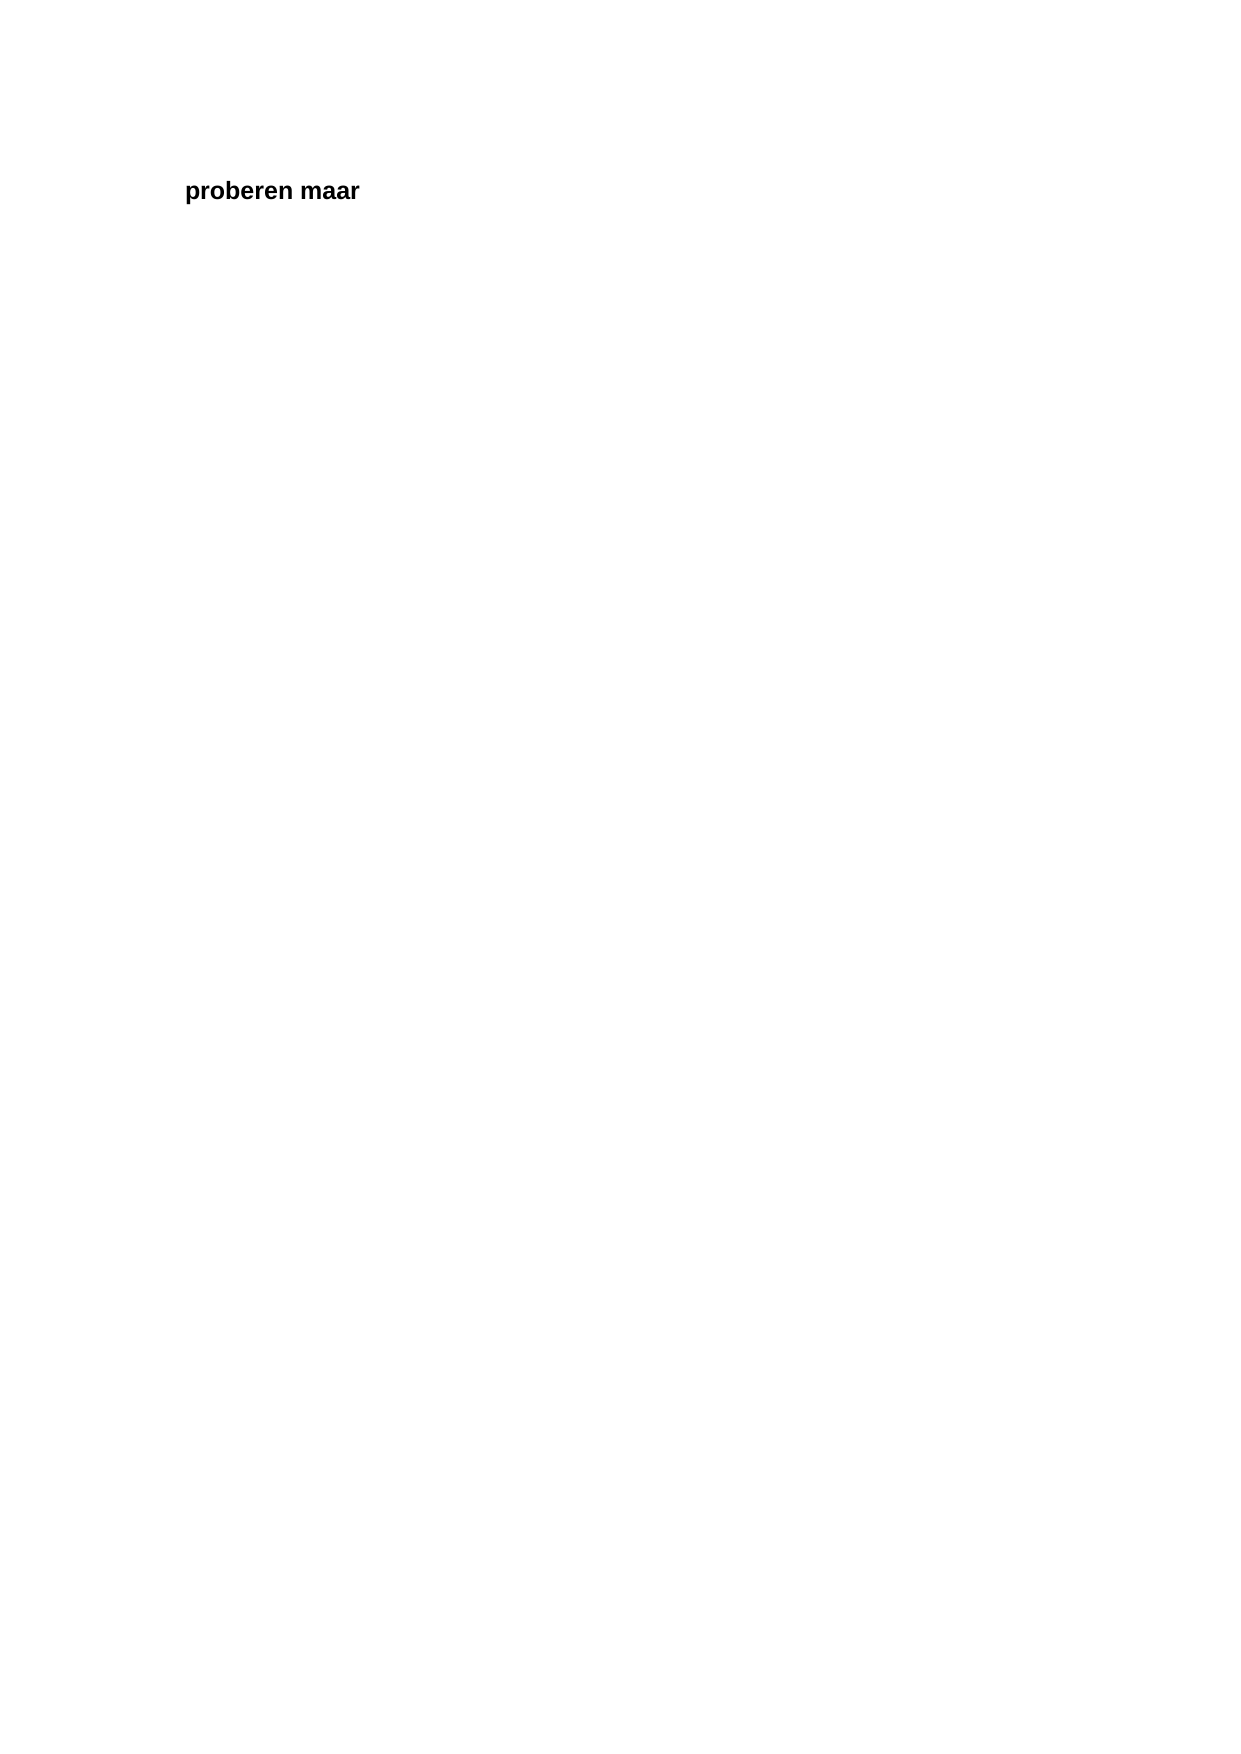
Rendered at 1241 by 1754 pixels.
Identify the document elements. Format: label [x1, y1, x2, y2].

list [148, 148, 1093, 229]
